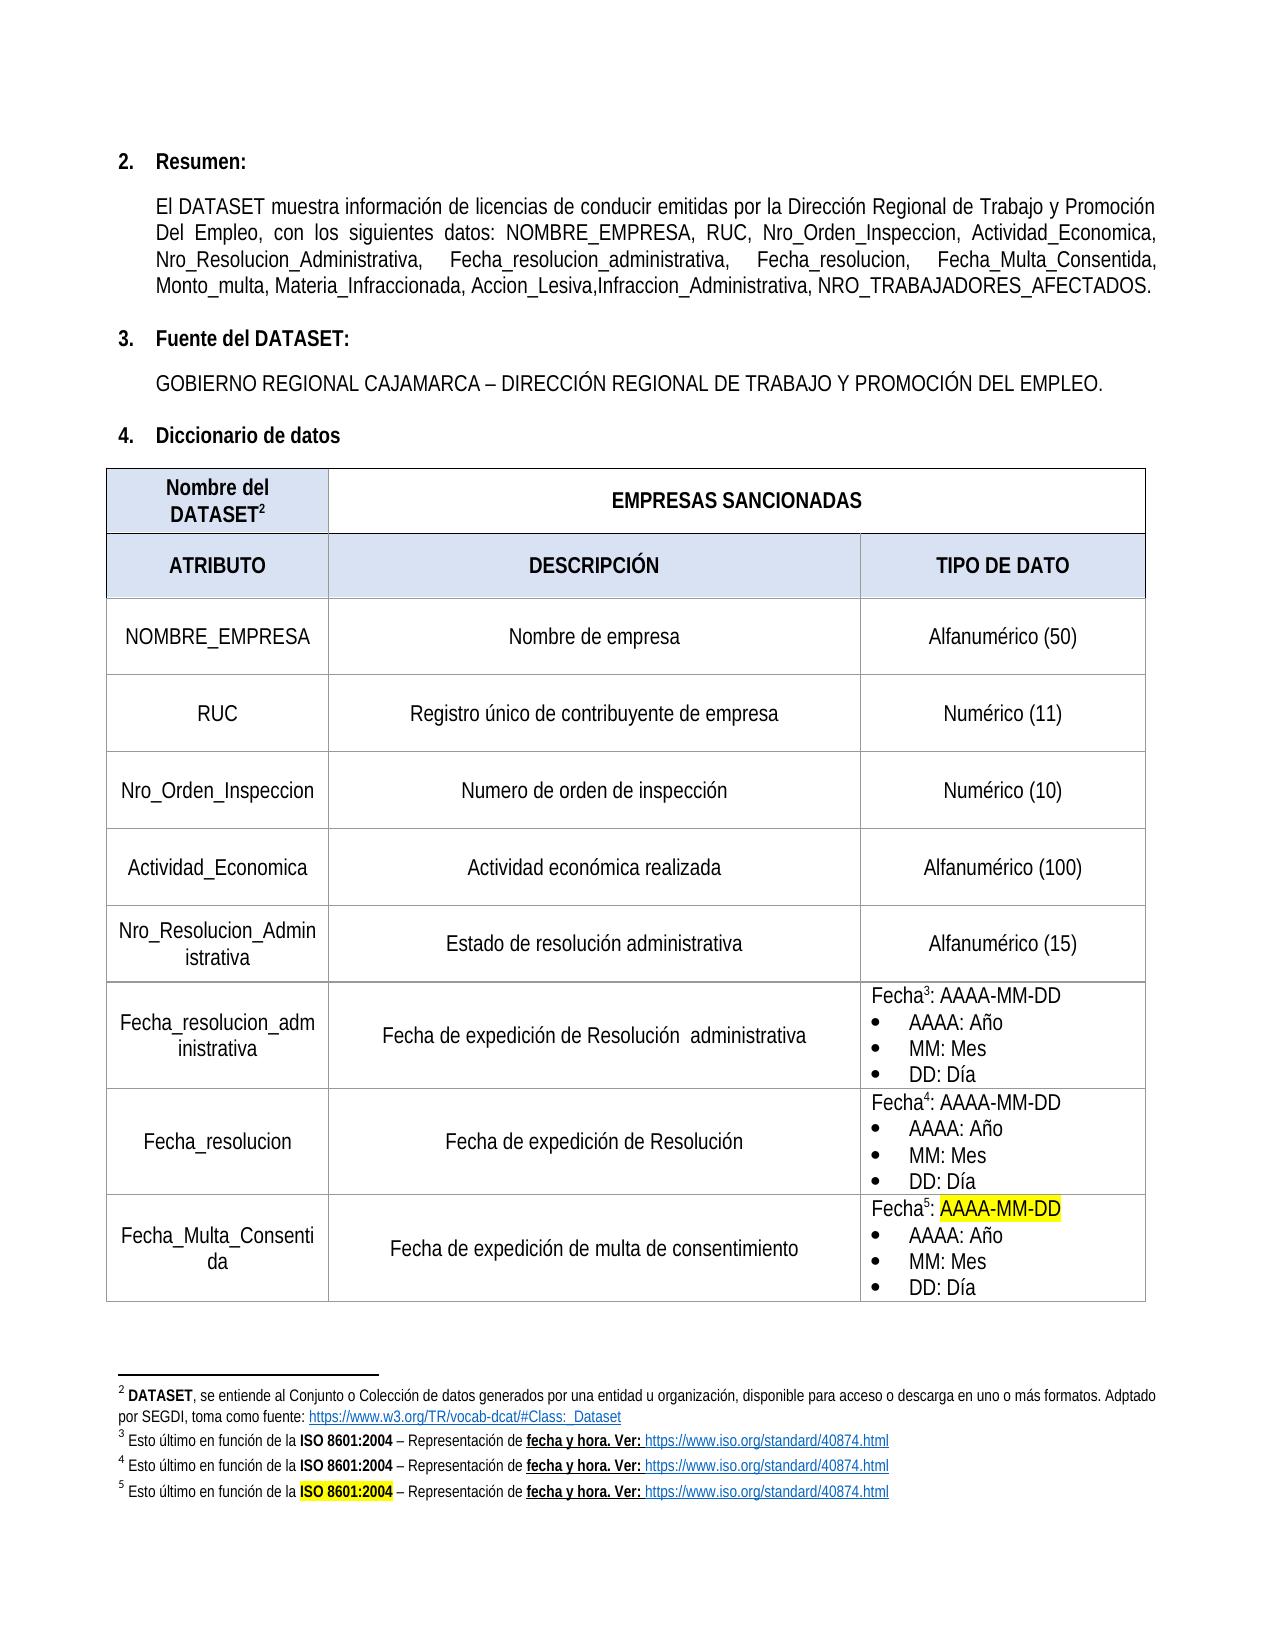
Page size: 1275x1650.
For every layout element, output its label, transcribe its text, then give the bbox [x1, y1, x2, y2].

table_cell Fecha de expedición de multa de consentimiento [329, 1195, 860, 1301]
table_cell TIPO DE DATO [861, 534, 1145, 597]
table_cell Fecha: AAAA-MM-DD AAAA: Año MM: Mes DD: Día [861, 1195, 1145, 1301]
table_cell Fecha: AAAA-MM-DD AAAA: Año MM: Mes DD: Día [861, 1089, 1145, 1194]
table_cell Nro_Resolucion_Administrativa [107, 906, 328, 981]
list Resumen: [118, 148, 1157, 174]
table_cell Numérico (11) [861, 675, 1145, 751]
table_cell Fecha_resolucion_administrativa [107, 983, 328, 1088]
table_cell Nombre de empresa [329, 599, 860, 674]
table_cell Fecha: AAAA-MM-DD AAAA: Año MM: Mes DD: Día [861, 983, 1145, 1088]
table_cell Fecha_resolucion [107, 1089, 328, 1194]
table_cell Alfanumérico (15) [861, 906, 1145, 981]
table_cell Alfanumérico (100) [861, 829, 1145, 904]
table_cell NOMBRE_EMPRESA [107, 599, 328, 674]
table_cell Numero de orden de inspección [329, 752, 860, 828]
text GOBIERNO REGIONAL CAJAMARCA – DIRECCIÓN REGIONAL DE TRABAJO Y PROMOCIÓN DEL EMPLEO. [118, 370, 1157, 396]
table_cell Alfanumérico (50) [861, 599, 1145, 674]
table_header EMPRESAS SANCIONADAS [329, 469, 1145, 532]
table_cell ATRIBUTO [107, 534, 328, 597]
table_cell Actividad_Economica [107, 829, 328, 904]
list Diccionario de datos [118, 422, 1157, 449]
table_cell Actividad económica realizada [329, 829, 860, 904]
text El DATASET muestra información de licencias de conducir emitidas por la Dirección Regional de Trabajo y Promoción Del Empleo, con los siguientes datos: NOMBRE_EMPRESA, RUC, Nro_Orden_Inspeccion, Actividad_Economica, Nro_Resolucion_Administrativa, Fecha_resolucion_administrativa, Fecha_resolucion, Fecha_Multa_Consentida, Monto_multa, Materia_Infraccionada, Accion_Lesiva,Infraccion_Administrativa, NRO_TRABAJADORES_AFECTADOS. [156, 193, 1157, 298]
table_cell Fecha de expedición de Resolución [329, 1089, 860, 1194]
table_header Nombre del DATASET [107, 469, 328, 532]
table_cell Fecha_Multa_Consentida [107, 1195, 328, 1301]
table_cell Nro_Orden_Inspeccion [107, 752, 328, 828]
list Fuente del DATASET: [118, 324, 1157, 351]
table_cell Estado de resolución administrativa [329, 906, 860, 981]
table_cell Registro único de contribuyente de empresa [329, 675, 860, 751]
table_cell Numérico (10) [861, 752, 1145, 828]
table_cell Fecha de expedición de Resolución administrativa [329, 983, 860, 1088]
table_cell RUC [107, 675, 328, 751]
table_cell DESCRIPCIÓN [329, 534, 860, 597]
